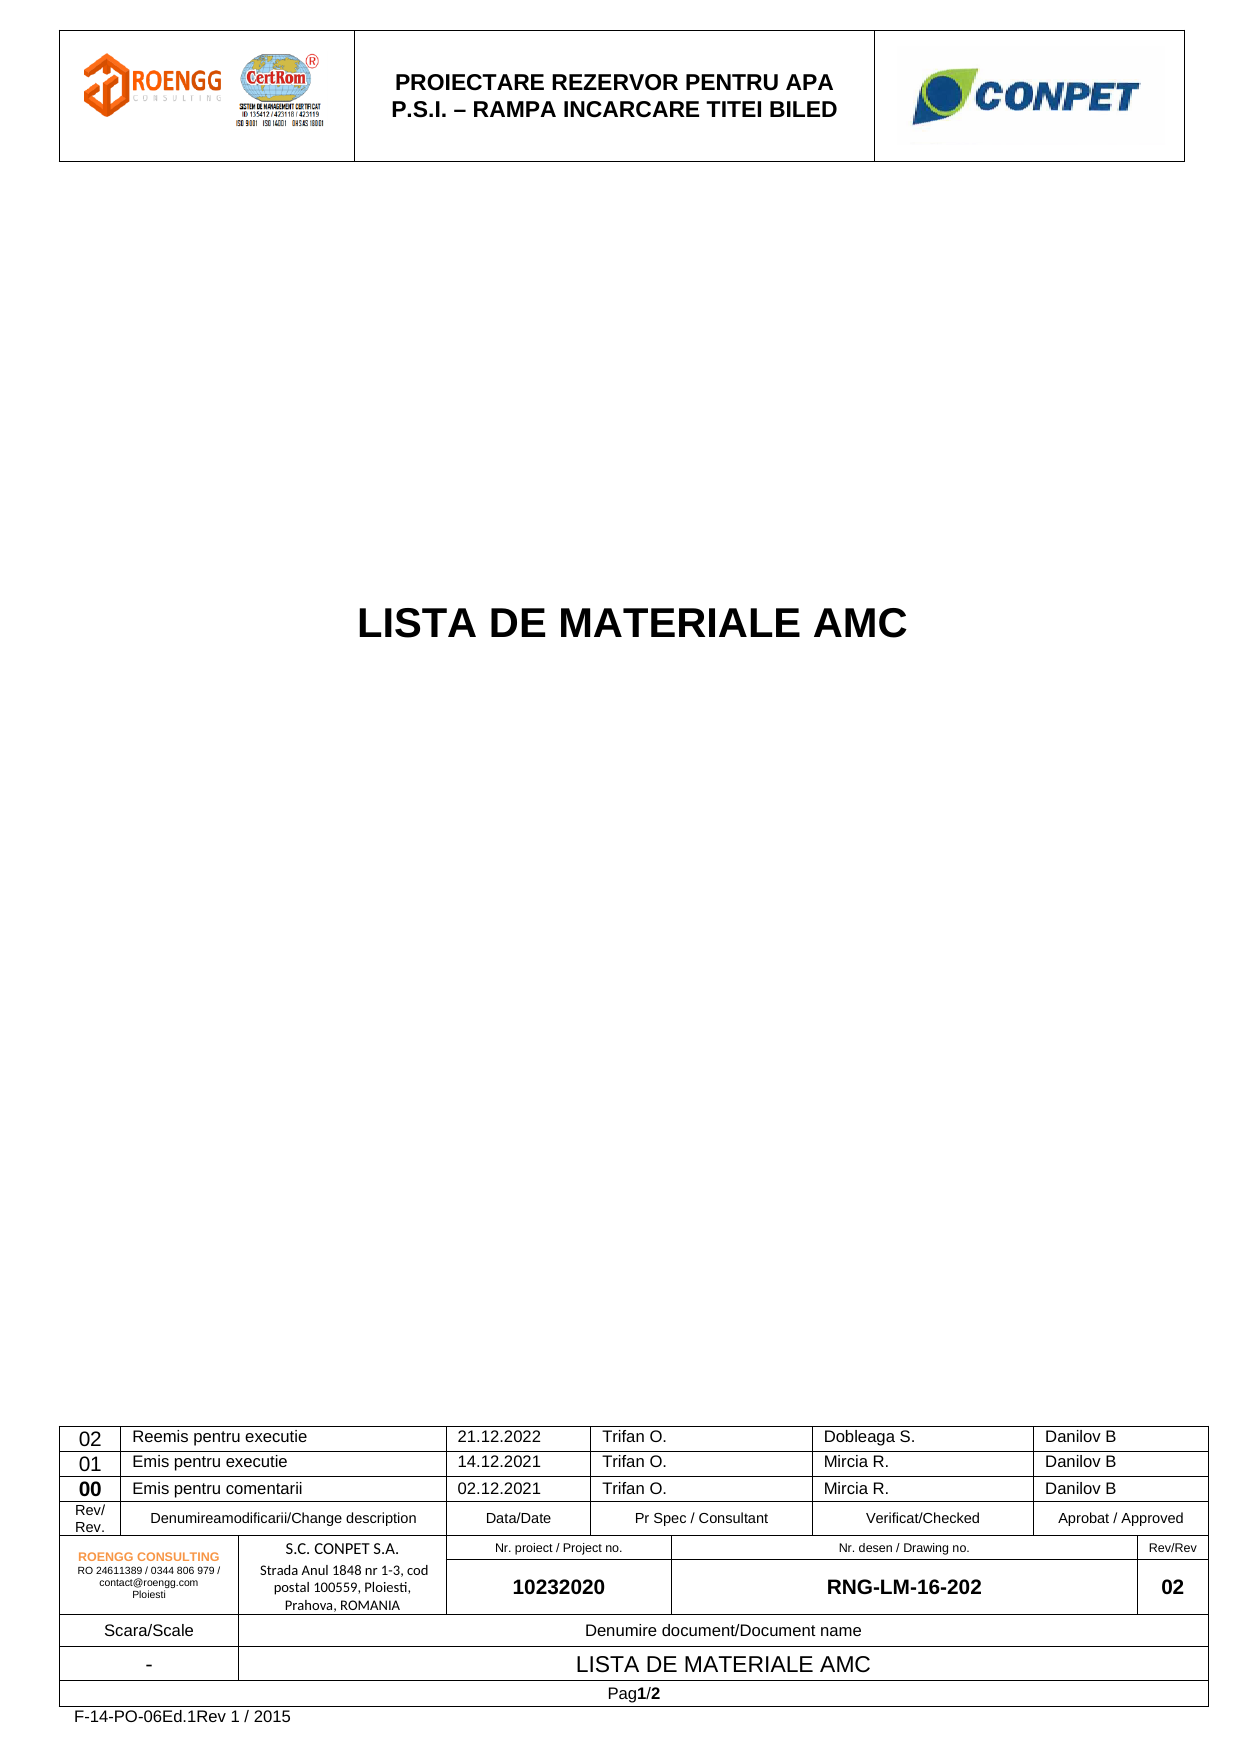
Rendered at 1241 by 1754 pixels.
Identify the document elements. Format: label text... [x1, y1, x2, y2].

picture [231, 51, 328, 130]
text LISTA DE MATERIALE AMC [74, 598, 1191, 646]
picture [84, 53, 221, 117]
